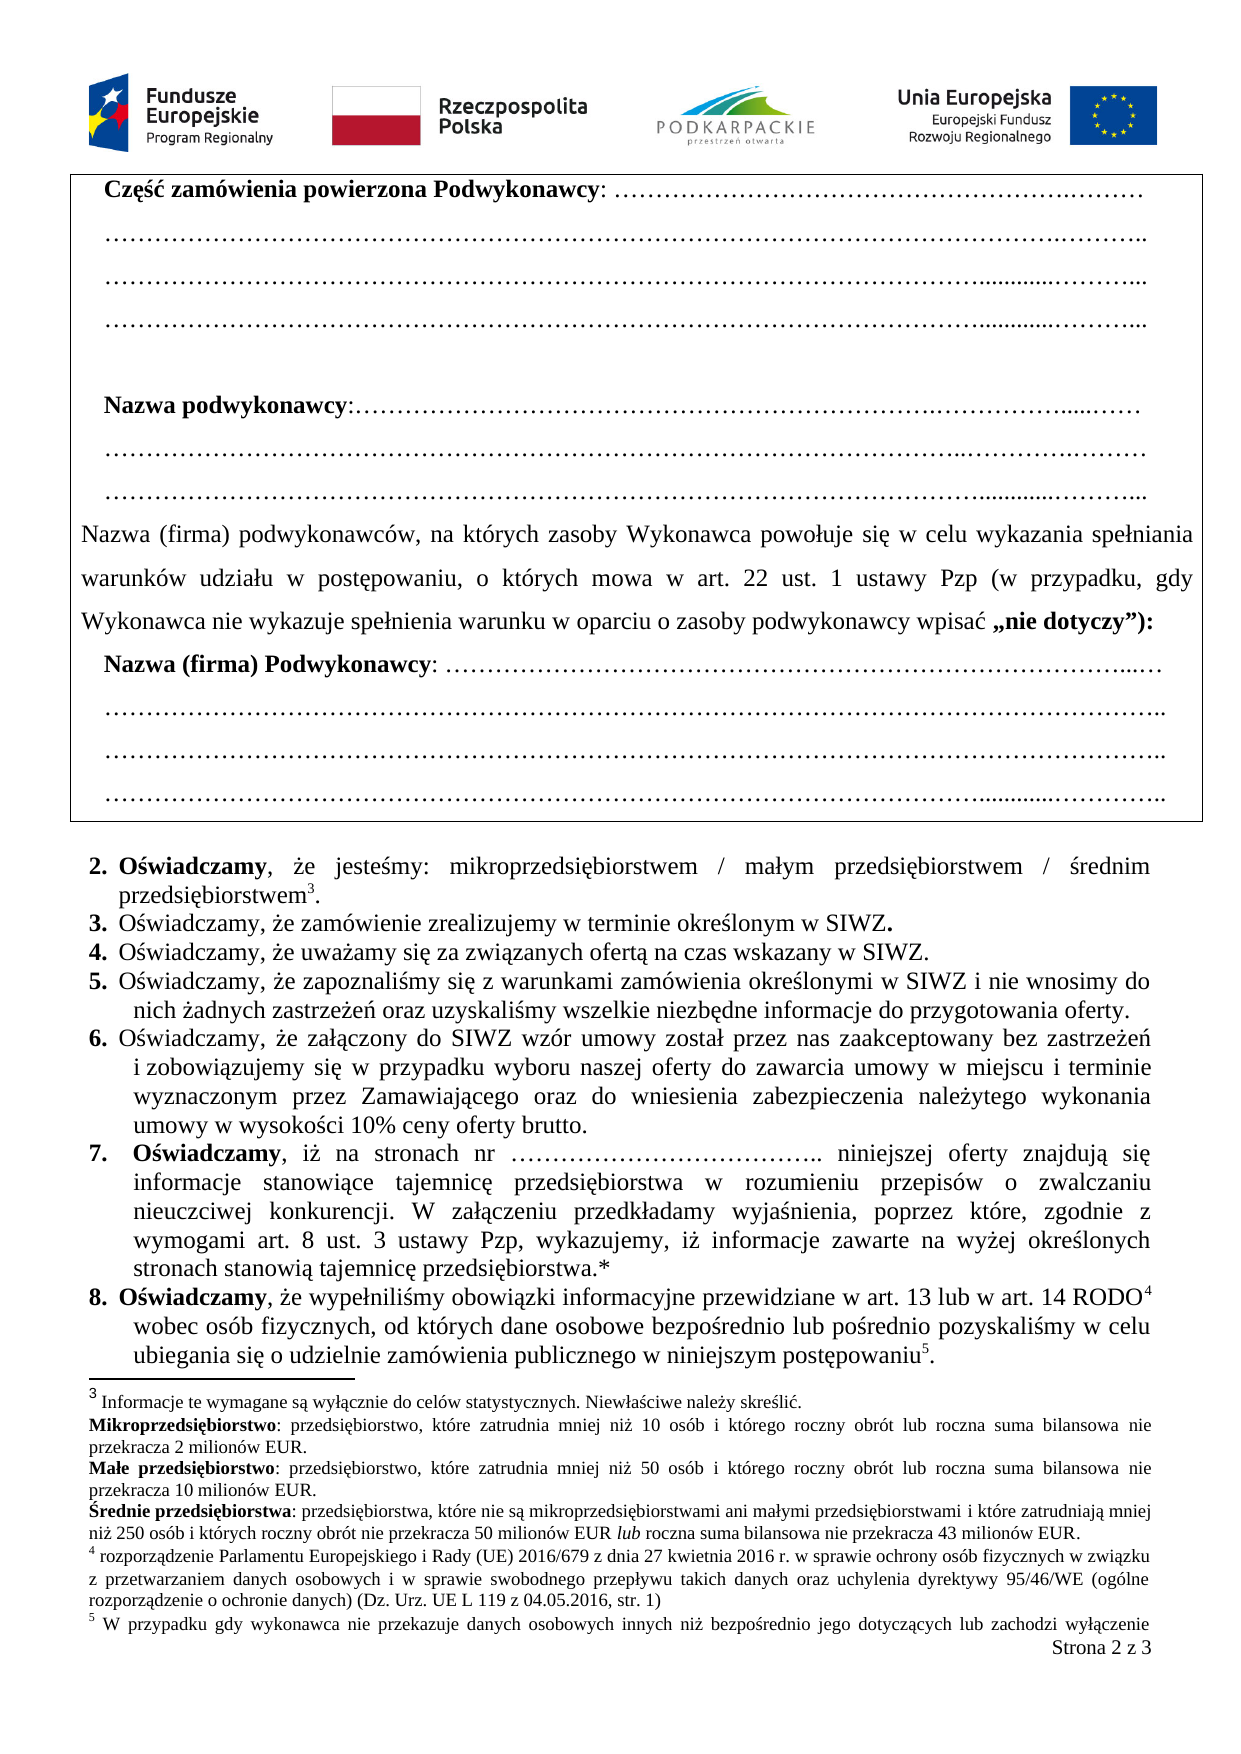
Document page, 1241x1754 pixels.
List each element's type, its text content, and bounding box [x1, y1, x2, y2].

list Oświadczamy, iż na stronach nr ……………………………….. niniejszej oferty znajdują się informacje stanowiące tajemnicę przedsiębiorstwa w rozumieniu przepisów o zwalczaniu nieuczciwej konkurencji. W załączeniu przedkładamy wyjaśnienia, poprzez które, zgodnie z wymogami art. 8 ust. 3 ustawy Pzp, wykazujemy, iż informacje zawarte na wyżej określonych stronach stanowią tajemnicę przedsiębiorstwa.* [89, 1138, 1152, 1282]
list Oświadczamy, że zamówienie zrealizujemy w terminie określonym w SIWZ. [89, 908, 1152, 937]
list Oświadczamy, że załączony do SIWZ wzór umowy został przez nas zaakceptowany bez zastrzeżeń i zobowiązujemy się w przypadku wyboru naszej oferty do zawarcia umowy w miejscu i terminie wyznaczonym przez Zamawiającego oraz do wniesienia zabezpieczenia należytego wykonania umowy w wysokości 10% ceny oferty brutto. [89, 1023, 1152, 1138]
list Oświadczamy, że wypełniliśmy obowiązki informacyjne przewidziane w art. 13 lub w art. 14 RODO wobec osób fizycznych, od których dane osobowe bezpośrednio lub pośrednio pozyskaliśmy w celu ubiegania się o udzielnie zamówienia publicznego w niniejszym postępowaniu. [89, 1282, 1152, 1368]
picture [88, 73, 1158, 152]
list Oświadczamy, że zapoznaliśmy się z warunkami zamówienia określonymi w SIWZ i nie wnosimy do nich żadnych zastrzeżeń oraz uzyskaliśmy wszelkie niezbędne informacje do przygotowania oferty. [89, 966, 1152, 1023]
list Oświadczamy, że uważamy się za związanych ofertą na czas wskazany w SIWZ. [89, 937, 1152, 966]
list Oświadczamy, że jesteśmy: mikroprzedsiębiorstwem / małym przedsiębiorstwem / średnim przedsiębiorstwem. [89, 851, 1152, 908]
